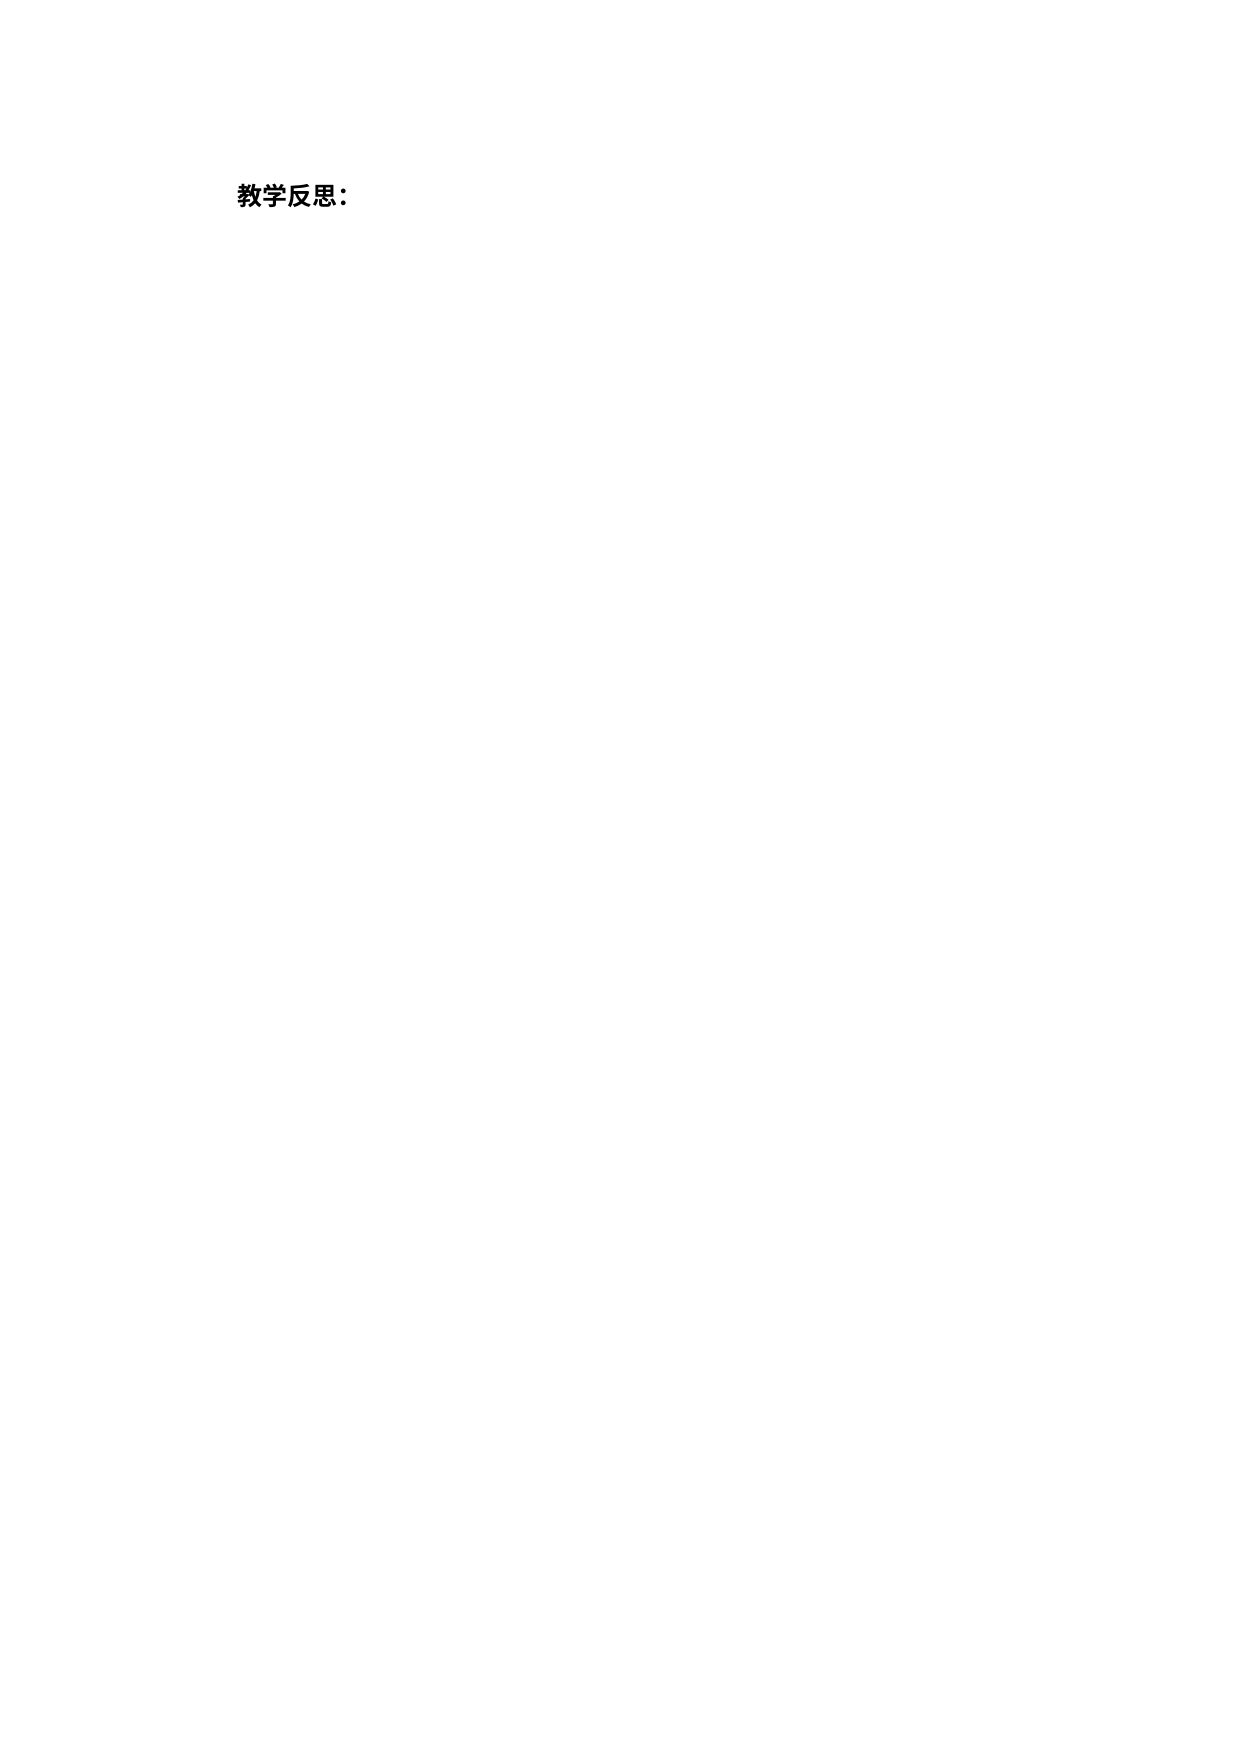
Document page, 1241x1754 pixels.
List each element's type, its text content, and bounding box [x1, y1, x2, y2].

text 教学反思： [187, 162, 1053, 227]
